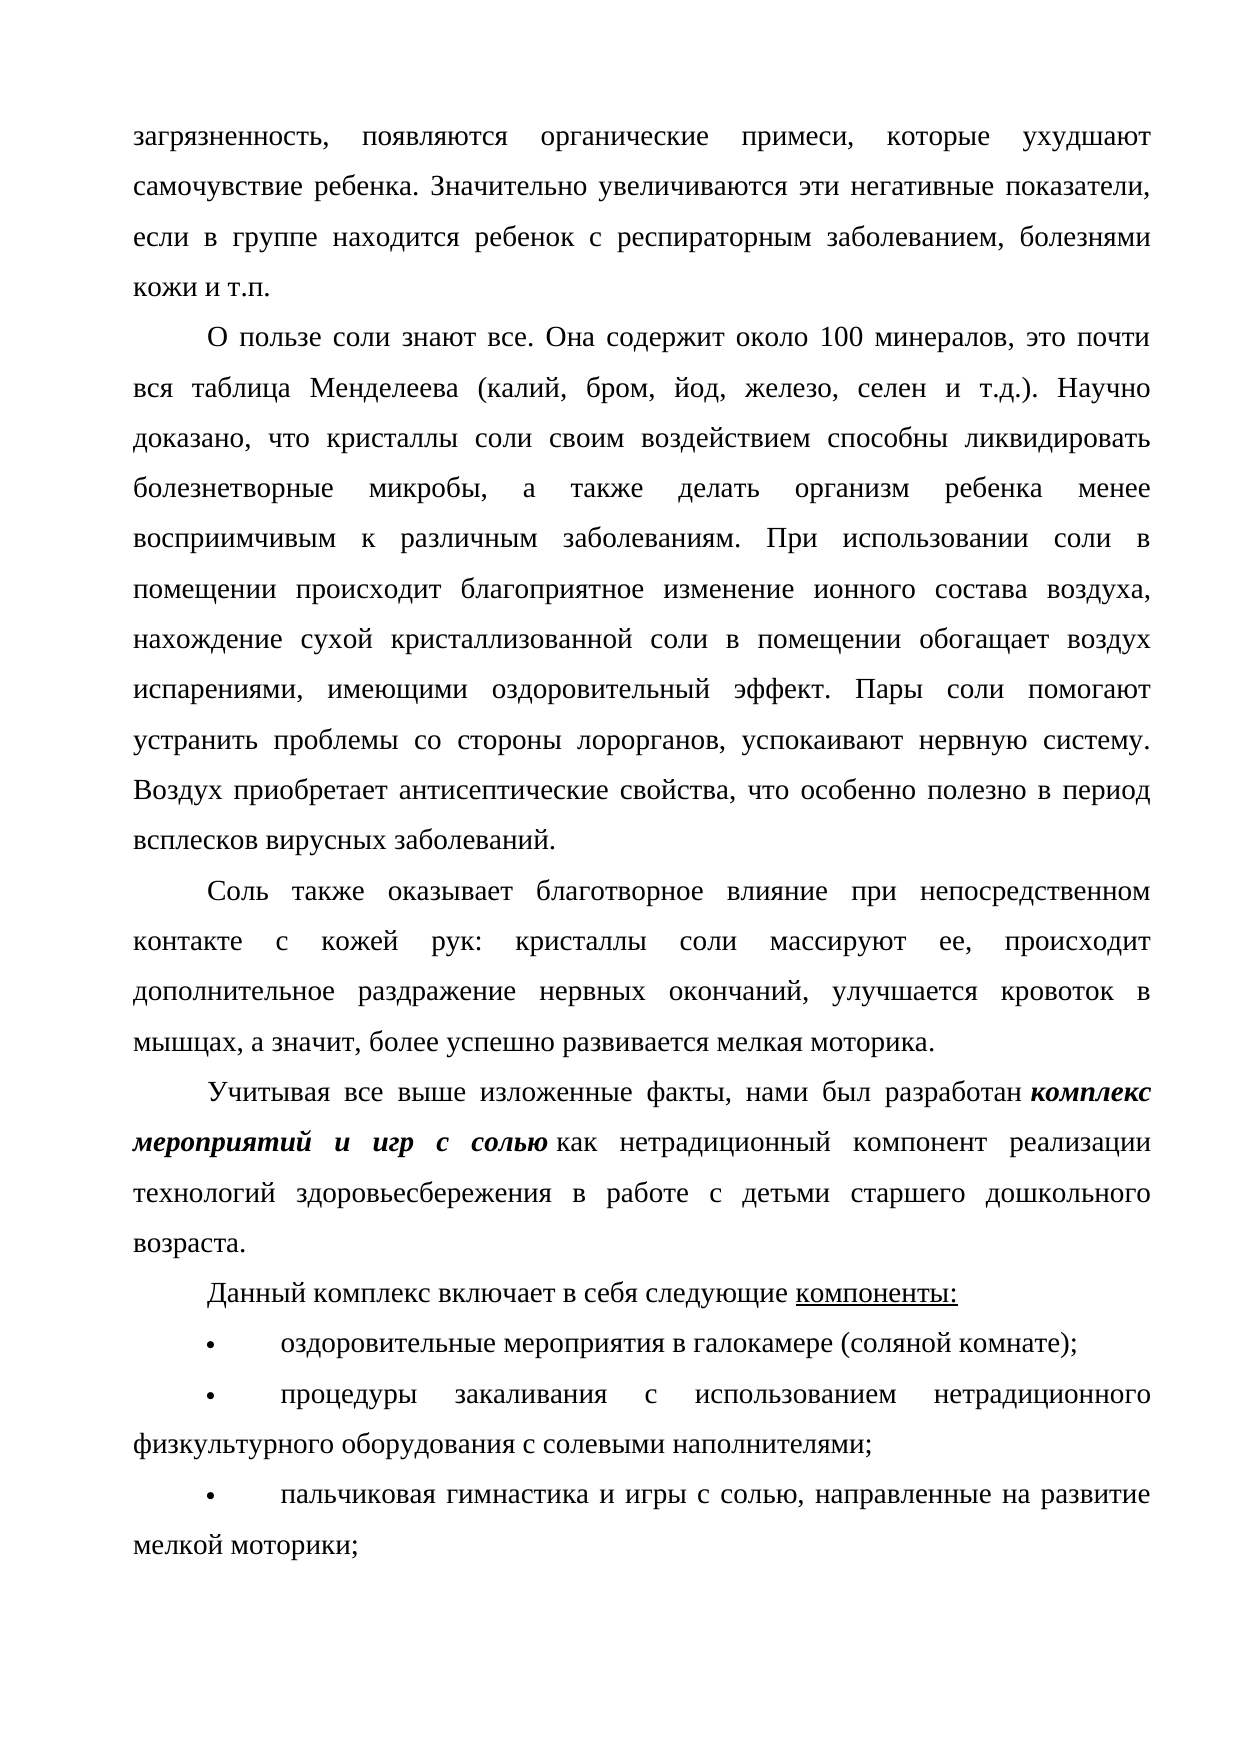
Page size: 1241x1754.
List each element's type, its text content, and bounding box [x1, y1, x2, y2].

text Соль также оказывает благотворное влияние при непосредственном контакте с кожей рук: кристаллы соли массируют ее, происходит дополнительное раздражение нервных окончаний, улучшается кровоток в мышцах, а значит, более успешно развивается мелкая моторика. [133, 873, 1152, 1057]
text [133, 118, 1152, 303]
text Данный комплекс включает в себя следующие компоненты: [133, 1275, 1152, 1309]
list процедуры закаливания с использованием нетрадиционного физкультурного оборудования с солевыми наполнителями; [133, 1376, 1152, 1460]
text О пользе соли знают все. Она содержит около 100 минералов, это почти вся таблица Менделеева (калий, бром, йод, железо, селен и т.д.). Научно доказано, что кристаллы соли своим воздействием способны ликвидировать болезнетворные микробы, а также делать организм ребенка менее восприимчивым к различным заболеваниям. При использовании соли в помещении происходит благоприятное изменение ионного состава воздуха, нахождение сухой кристаллизованной соли в помещении обогащает воздух испарениями, имеющими оздоровительный эффект. Пары соли помогают устранить проблемы со стороны лорорганов, успокаивают нервную систему. Воздух приобретает антисептические свойства, что особенно полезно в период всплесков вирусных заболеваний. [133, 319, 1152, 856]
text Учитывая все выше изложенные факты, нами был разработан комплекс мероприятий и игр с солью как нетрадиционный компонент реализации технологий здоровьесбережения в работе с детьми старшего дошкольного возраста. [133, 1074, 1152, 1258]
list оздоровительные мероприятия в галокамере (соляной комнате); [133, 1326, 1152, 1359]
list пальчиковая гимнастика и игры с солью, направленные на развитие мелкой моторики; [133, 1477, 1152, 1560]
